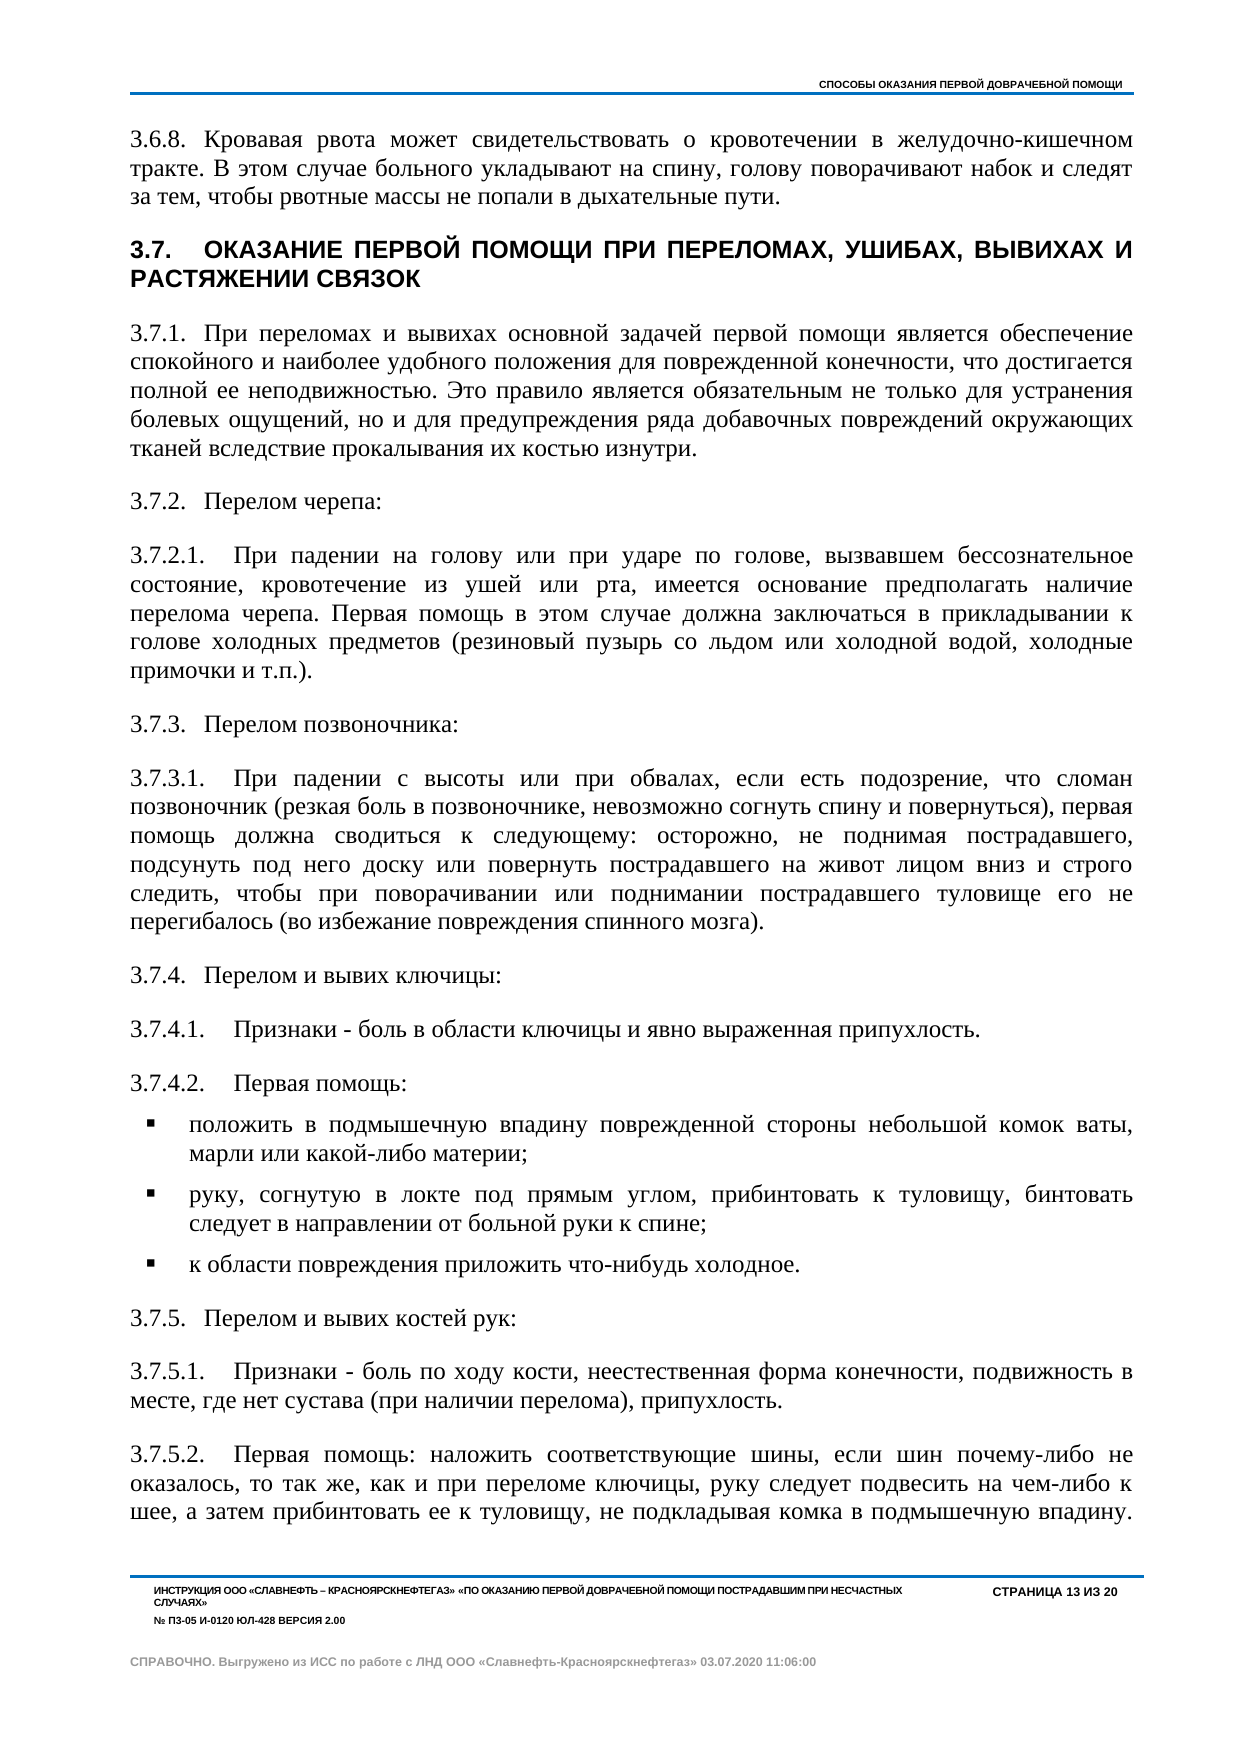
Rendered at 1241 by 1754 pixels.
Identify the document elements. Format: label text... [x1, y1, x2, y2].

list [130, 1439, 1134, 1525]
list При падении на голову или при ударе по голове, вызвавшем бессознательное состояние, кровотечение из ушей или рта, имеется основание предполагать наличие перелома черепа. Первая помощь в этом случае должна заключаться в прикладывании к голове холодных предметов (резиновый пузырь со льдом или холодной водой, холодные примочки и т.п.). [130, 540, 1134, 684]
list положить в подмышечную впадину поврежденной стороны небольшой комок ваты, марли или какой-либо материи; [145, 1109, 1134, 1166]
list Первая помощь: [130, 1068, 1134, 1096]
list Перелом черепа: [130, 486, 1134, 515]
list Кровавая рвота может свидетельствовать о кровотечении в желудочно-кишечном тракте. В этом случае больного укладывают на спину, голову поворачивают набок и следят за тем, чтобы рвотные массы не попали в дыхательные пути. [130, 124, 1134, 210]
list Перелом и вывих костей рук: [130, 1303, 1134, 1331]
list к области повреждения приложить что-нибудь холодное. [145, 1249, 1134, 1278]
list Признаки - боль по ходу кости, неестественная форма конечности, подвижность в месте, где нет сустава (при наличии перелома), припухлость. [130, 1356, 1134, 1414]
list руку, согнутую в локте под прямым углом, прибинтовать к туловищу, бинтовать следует в направлении от больной руки к спине; [145, 1179, 1134, 1236]
subtitle Оказание первой помощи при переломах, ушибах, вывихах и растяжении связок [130, 235, 1134, 293]
list При переломах и вывихах основной задачей первой помощи является обеспечение спокойного и наиболее удобного положения для поврежденной конечности, что достигается полной ее неподвижностью. Это правило является обязательным не только для устранения болевых ощущений, но и для предупреждения ряда добавочных повреждений окружающих тканей вследствие прокалывания их костью изнутри. [130, 318, 1134, 461]
list При падении с высоты или при обвалах, если есть подозрение, что сломан позвоночник (резкая боль в позвоночнике, невозможно согнуть спину и повернуться), первая помощь должна сводиться к следующему: осторожно, не поднимая пострадавшего, подсунуть под него доску или повернуть пострадавшего на живот лицом вниз и строго следить, чтобы при поворачивании или поднимании пострадавшего туловище его не перегибалось (во избежание повреждения спинного мозга). [130, 763, 1134, 935]
list Признаки - боль в области ключицы и явно выраженная припухлость. [130, 1014, 1134, 1043]
list Перелом позвоночника: [130, 709, 1134, 738]
list Перелом и вывих ключицы: [130, 960, 1134, 989]
